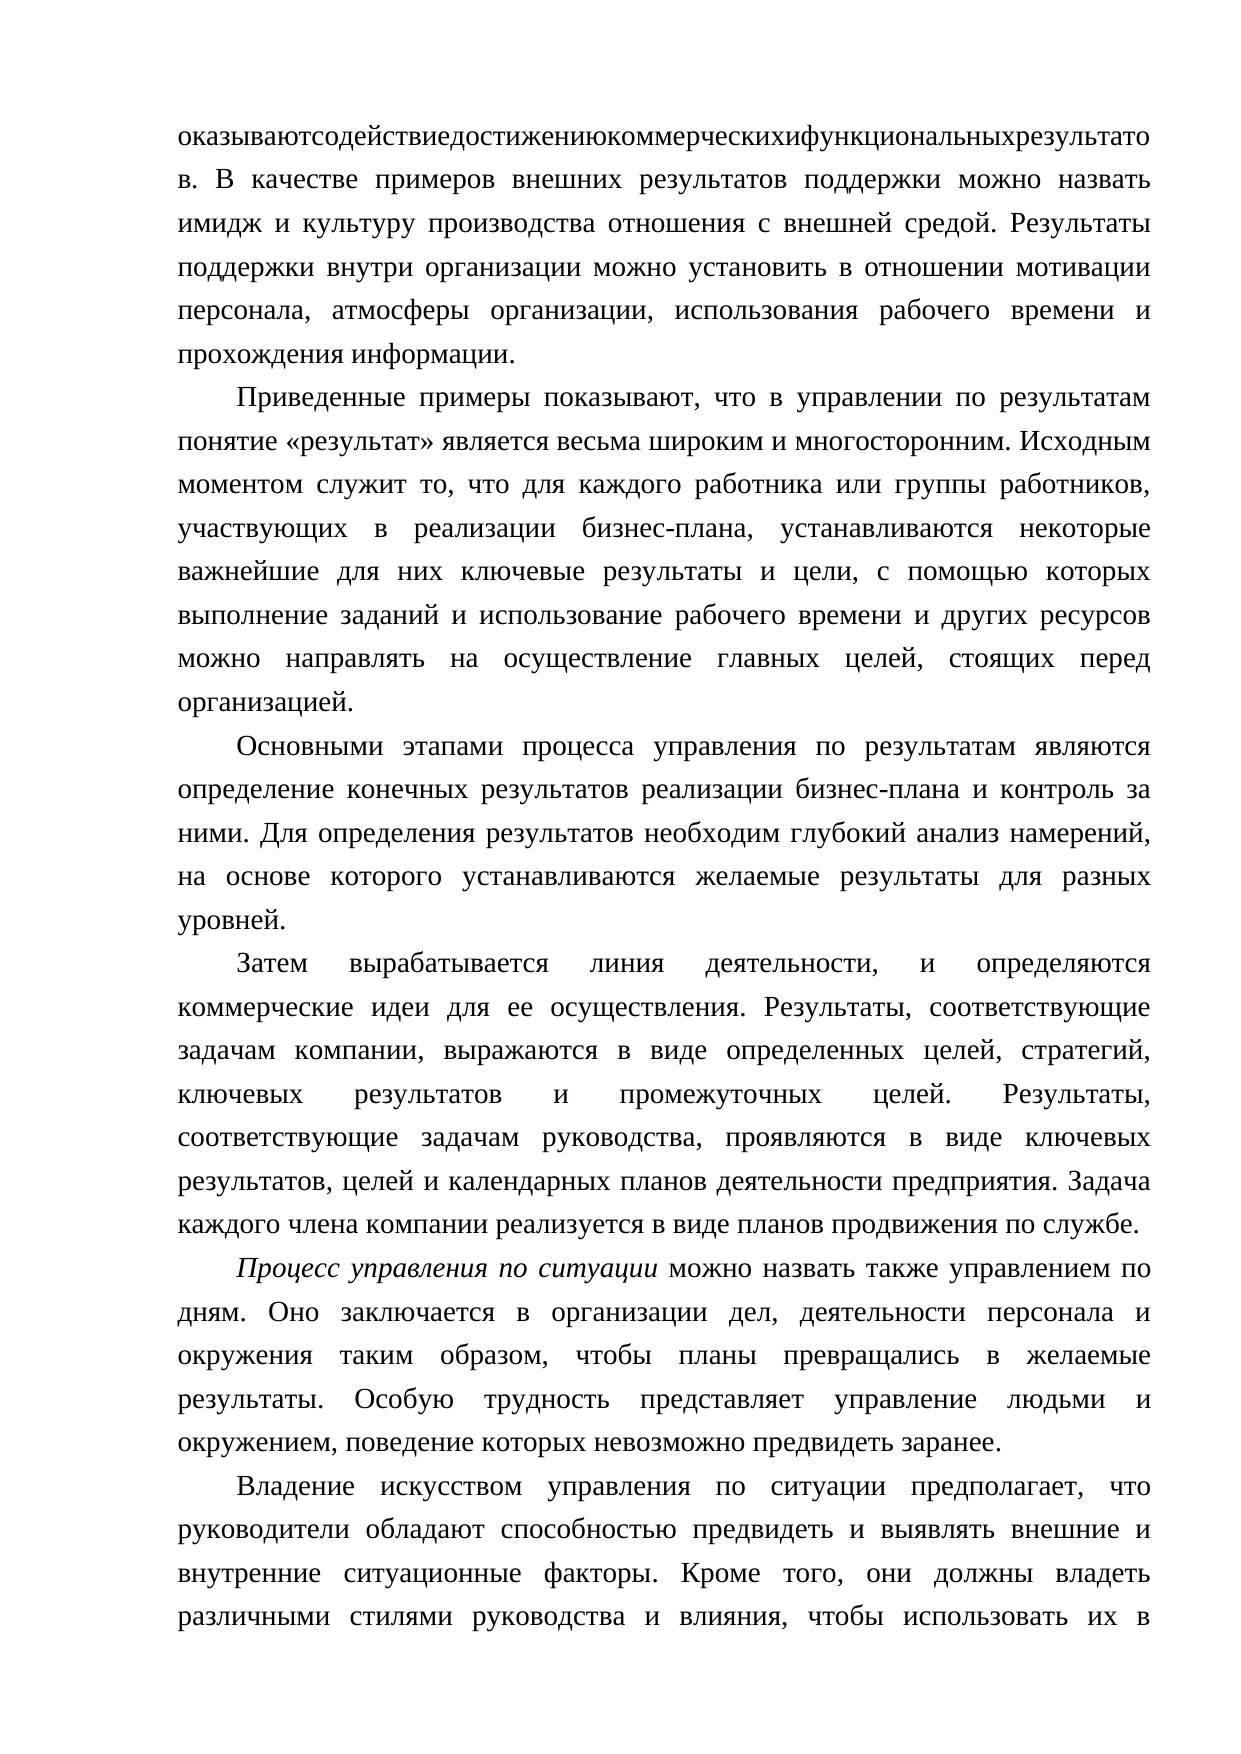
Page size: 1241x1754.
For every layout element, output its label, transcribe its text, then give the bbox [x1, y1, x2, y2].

text Основными этапами процесса управления по результатам являются определение конечных результатов реализации бизнес-плана и контроль за ними. Для определения результатов необходим глубокий анализ намерений, на основе которого устанавливаются желаемые результаты для разных уровней. [177, 728, 1152, 935]
text Приведенные примеры показывают, что в управлении по результатам понятие «результат» является весьма широким и многосторонним. Исходным моментом служит то, что для каждого работника или группы работников, участвующих в реализации бизнес-плана, устанавливаются некоторые важнейшие для них ключевые результаты и цели, с помощью которых выполнение заданий и использование рабочего времени и других ресурсов можно направлять на осуществление главных целей, стоящих перед организацией. [177, 379, 1152, 718]
text Процесс управления по ситуации можно назвать также управлением по дням. Оно заключается в организации дел, деятельности персонала и окружения таким образом, чтобы планы превращались в желаемые результаты. Особую трудность представляет управление людьми и окружением, поведение которых невозможно предвидеть заранее. [177, 1250, 1152, 1458]
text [177, 118, 1152, 369]
text Затем вырабатывается линия деятельности, и определяются коммерческие идеи для ее осуществления. Результаты, соответствующие задачам компании, выражаются в виде определенных целей, стратегий, ключевых результатов и промежуточных целей. Результаты, соответствующие задачам руководства, проявляются в виде ключевых результатов, целей и календарных планов деятельности предприятия. Задача каждого члена компании реализуется в виде планов продвижения по службе. [177, 945, 1152, 1240]
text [177, 1468, 1152, 1632]
